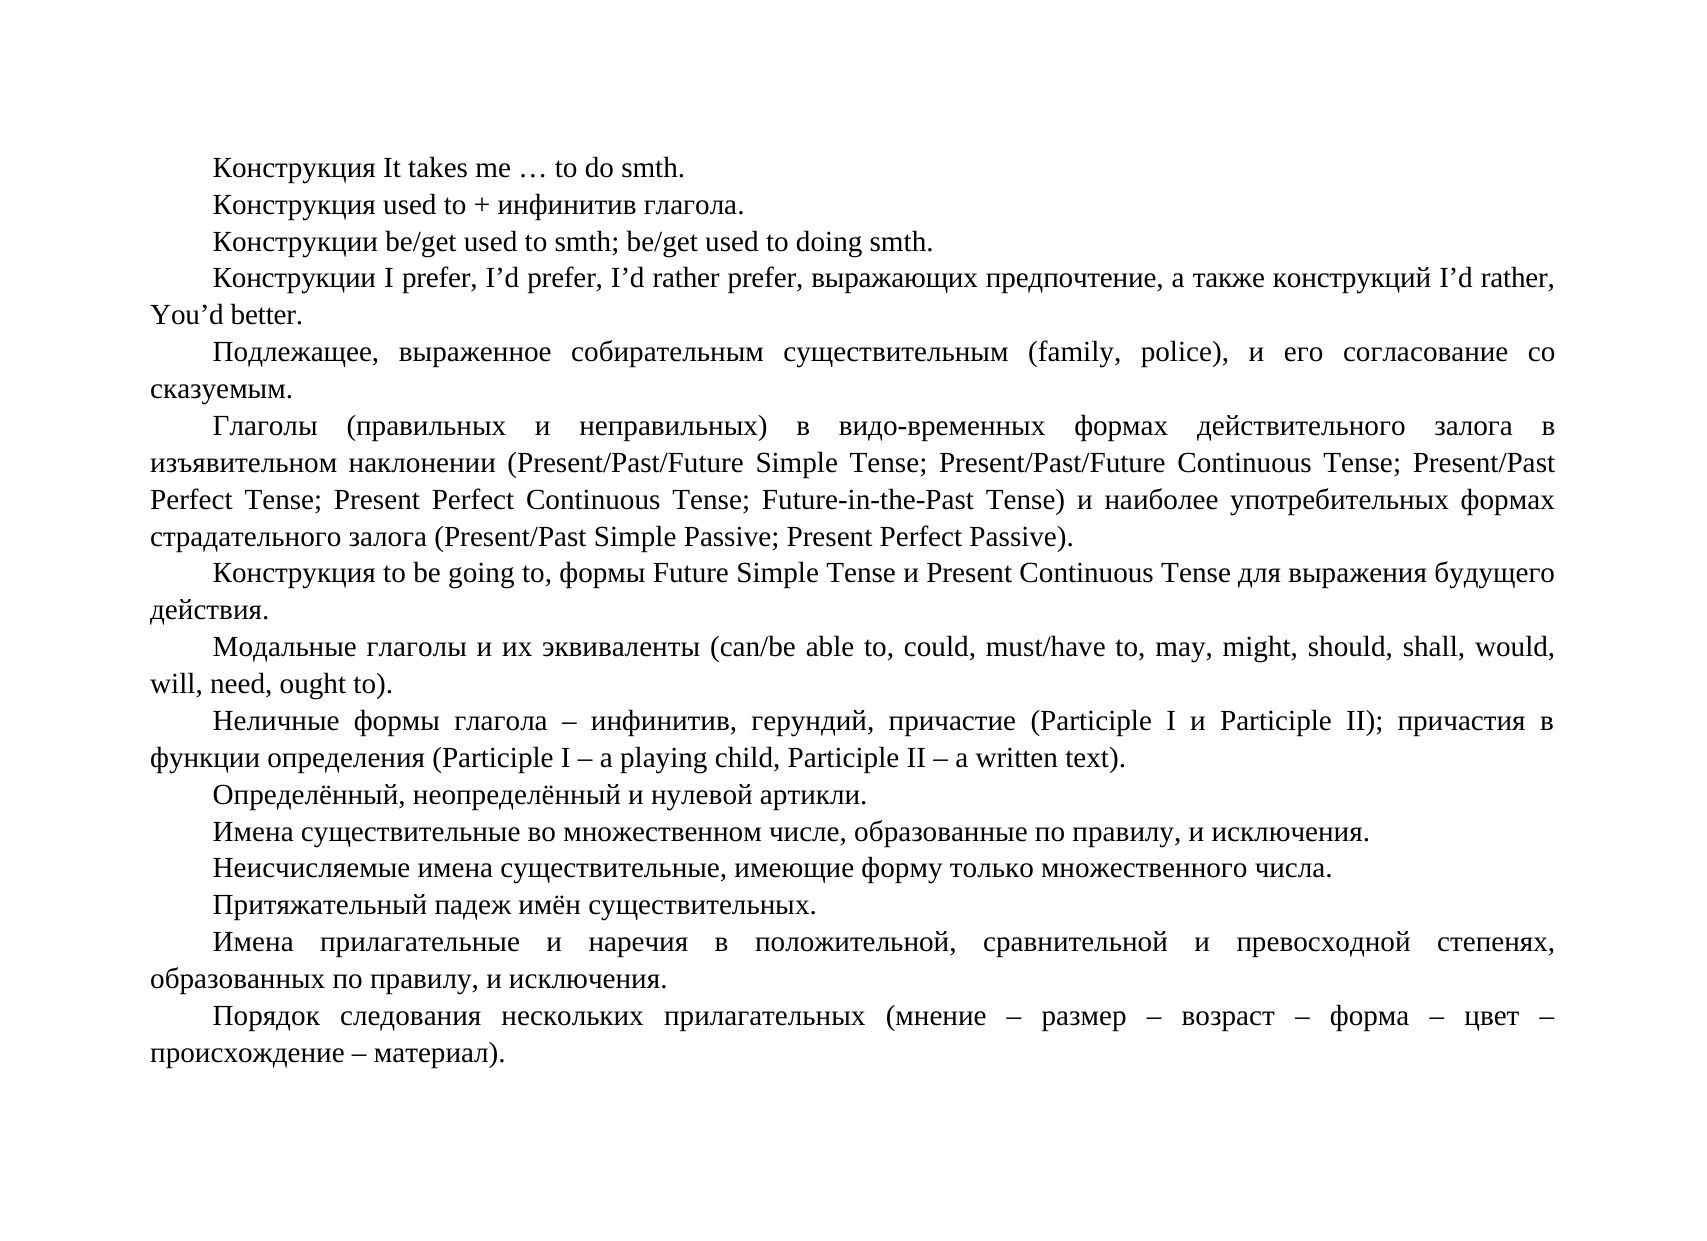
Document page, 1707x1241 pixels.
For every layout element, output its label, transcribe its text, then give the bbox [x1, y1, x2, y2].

text Конструкция to be going to, формы Future Simple Tense и Present Continuous Tense для выражения будущего действия. [150, 556, 1557, 626]
text Конструкции be/get used to smth; be/get used to doing smth. [150, 224, 1557, 257]
text Конструкция used to + инфинитив глагола. [150, 187, 1557, 220]
text Порядок следования нескольких прилагательных (мнение – размер – возраст – форма – цвет – происхождение – материал). [150, 998, 1557, 1068]
text Конструкции I prefer, I’d prefer, I’d rather prefer, выражающих предпочтение, а также конструкций I’d rather, You’d better. [150, 261, 1557, 331]
text Имена существительные во множественном числе, образованные по правилу, и исключения. [150, 814, 1557, 847]
text Имена прилагательные и наречия в положительной, сравнительной и превосходной степенях, образованных по правилу, и исключения. [150, 924, 1557, 995]
text Подлежащее, выраженное собирательным существительным (family, police), и его согласование со сказуемым. [150, 334, 1557, 405]
text Конструкция It takes me … to do smth. [150, 150, 1557, 183]
text Притяжательный падеж имён существительных. [150, 887, 1557, 921]
text Определённый, неопределённый и нулевой артикли. [150, 777, 1557, 810]
text Неличные формы глагола – инфинитив, герундий, причастие (Participle I и Participle II); причастия в функции определения (Participle I – a playing child, Participle II – a written text). [150, 703, 1557, 773]
text Глаголы (правильных и неправильных) в видо-временных формах действительного залога в изъявительном наклонении (Present/Past/Future Simple Tense; Present/Past/Future Continuous Tense; Present/Past Perfect Tense; Present Perfect Continuous Tense; Future-in-the-Past Tense) и наиболее употребительных формах страдательного залога (Present/Past Simple Passive; Present Perfect Passive). [150, 408, 1557, 552]
text Неисчисляемые имена существительные, имеющие форму только множественного числа. [150, 851, 1557, 884]
text Модальные глаголы и их эквиваленты (can/be able to, could, must/have to, may, might, should, shall, would, will, need, ought to). [150, 629, 1557, 700]
